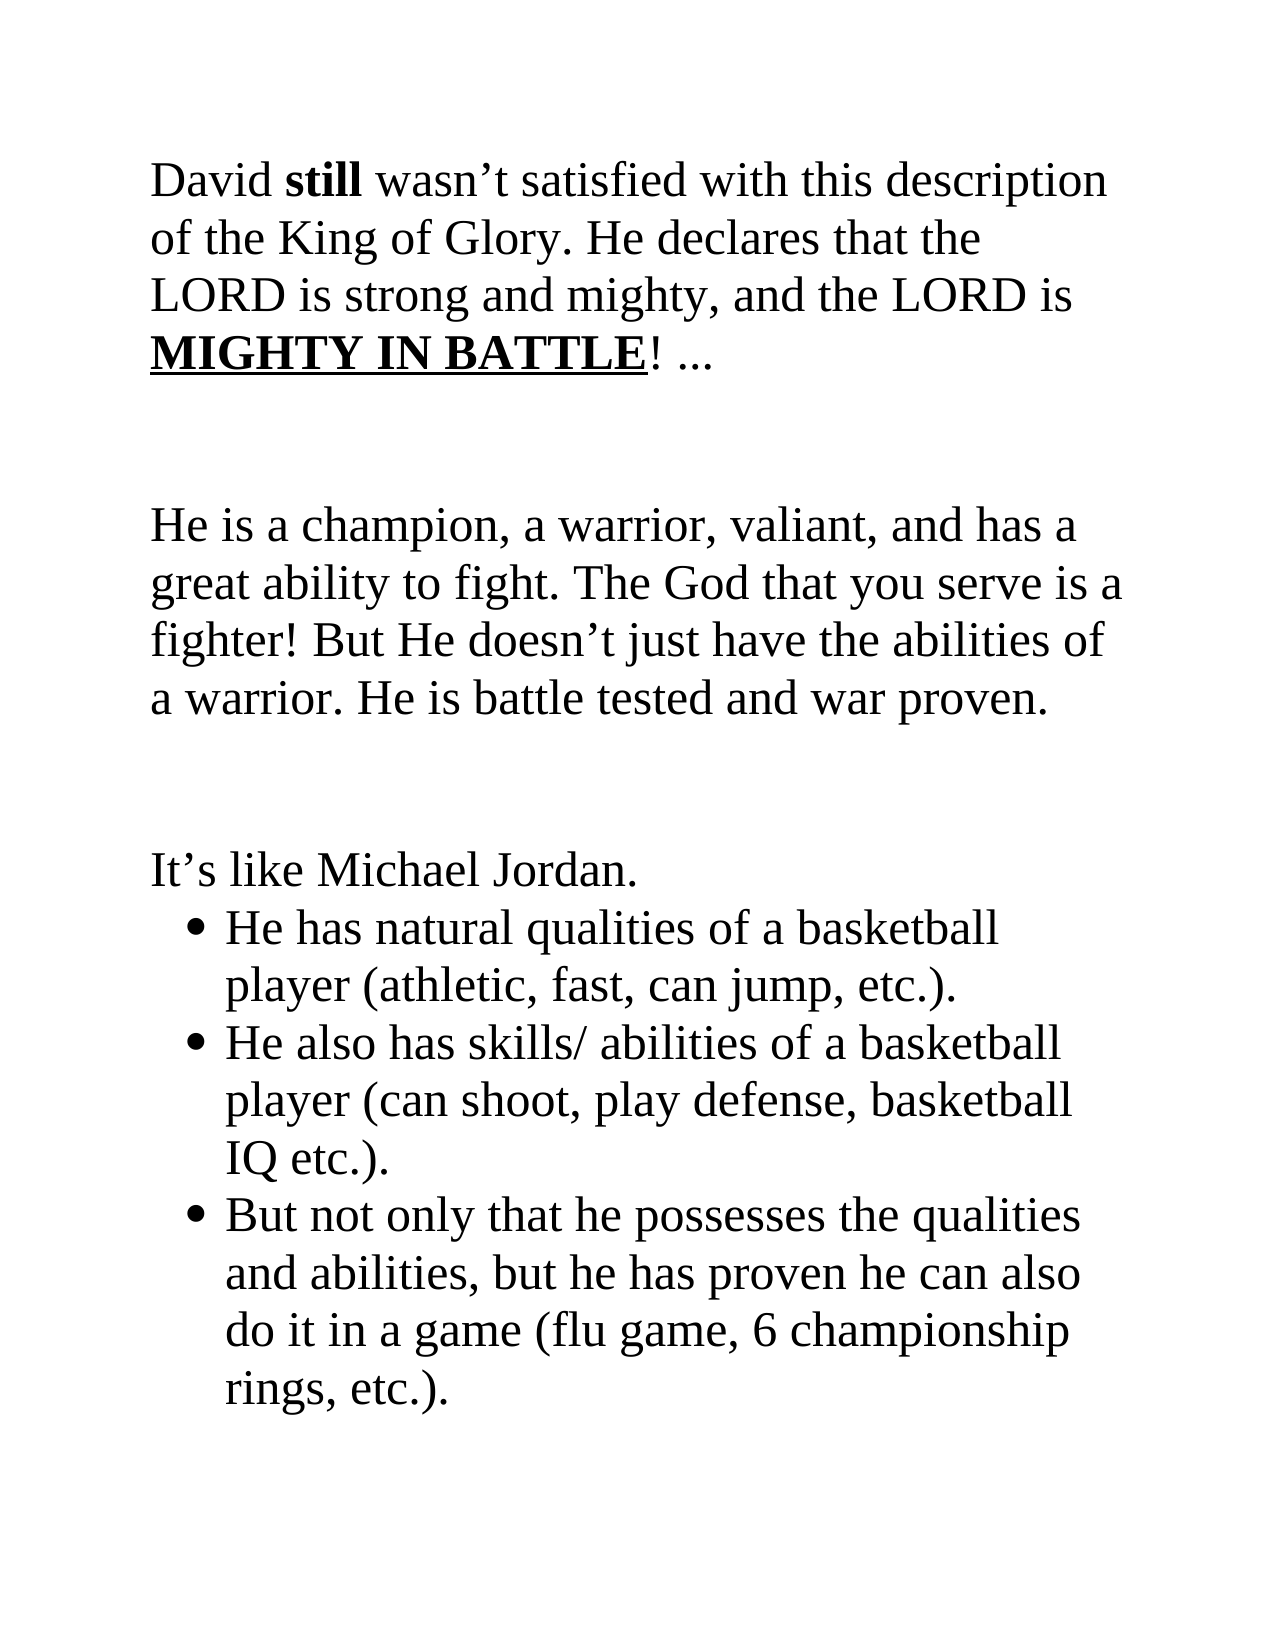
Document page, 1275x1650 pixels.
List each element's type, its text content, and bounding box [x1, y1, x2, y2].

text David still wasn’t satisfied with this description of the King of Glory. He declares that the LORD is strong and mighty, and the LORD is MIGHTY IN BATTLE! ... [150, 150, 1125, 380]
list He also has skills/ abilities of a basketball player (can shoot, play defense, basketball IQ etc.). [187, 1012, 1125, 1185]
text It’s like Michael Jordan. [150, 840, 1125, 897]
list But not only that he possesses the qualities and abilities, but he has proven he can also do it in a game (flu game, 6 championship rings, etc.). [187, 1185, 1125, 1415]
text He is a champion, a warrior, valiant, and has a great ability to fight. The God that you serve is a fighter! But He doesn’t just have the abilities of a warrior. He is battle tested and war proven. [150, 495, 1125, 725]
list He has natural qualities of a basketball player (athletic, fast, can jump, etc.). [187, 897, 1125, 1012]
